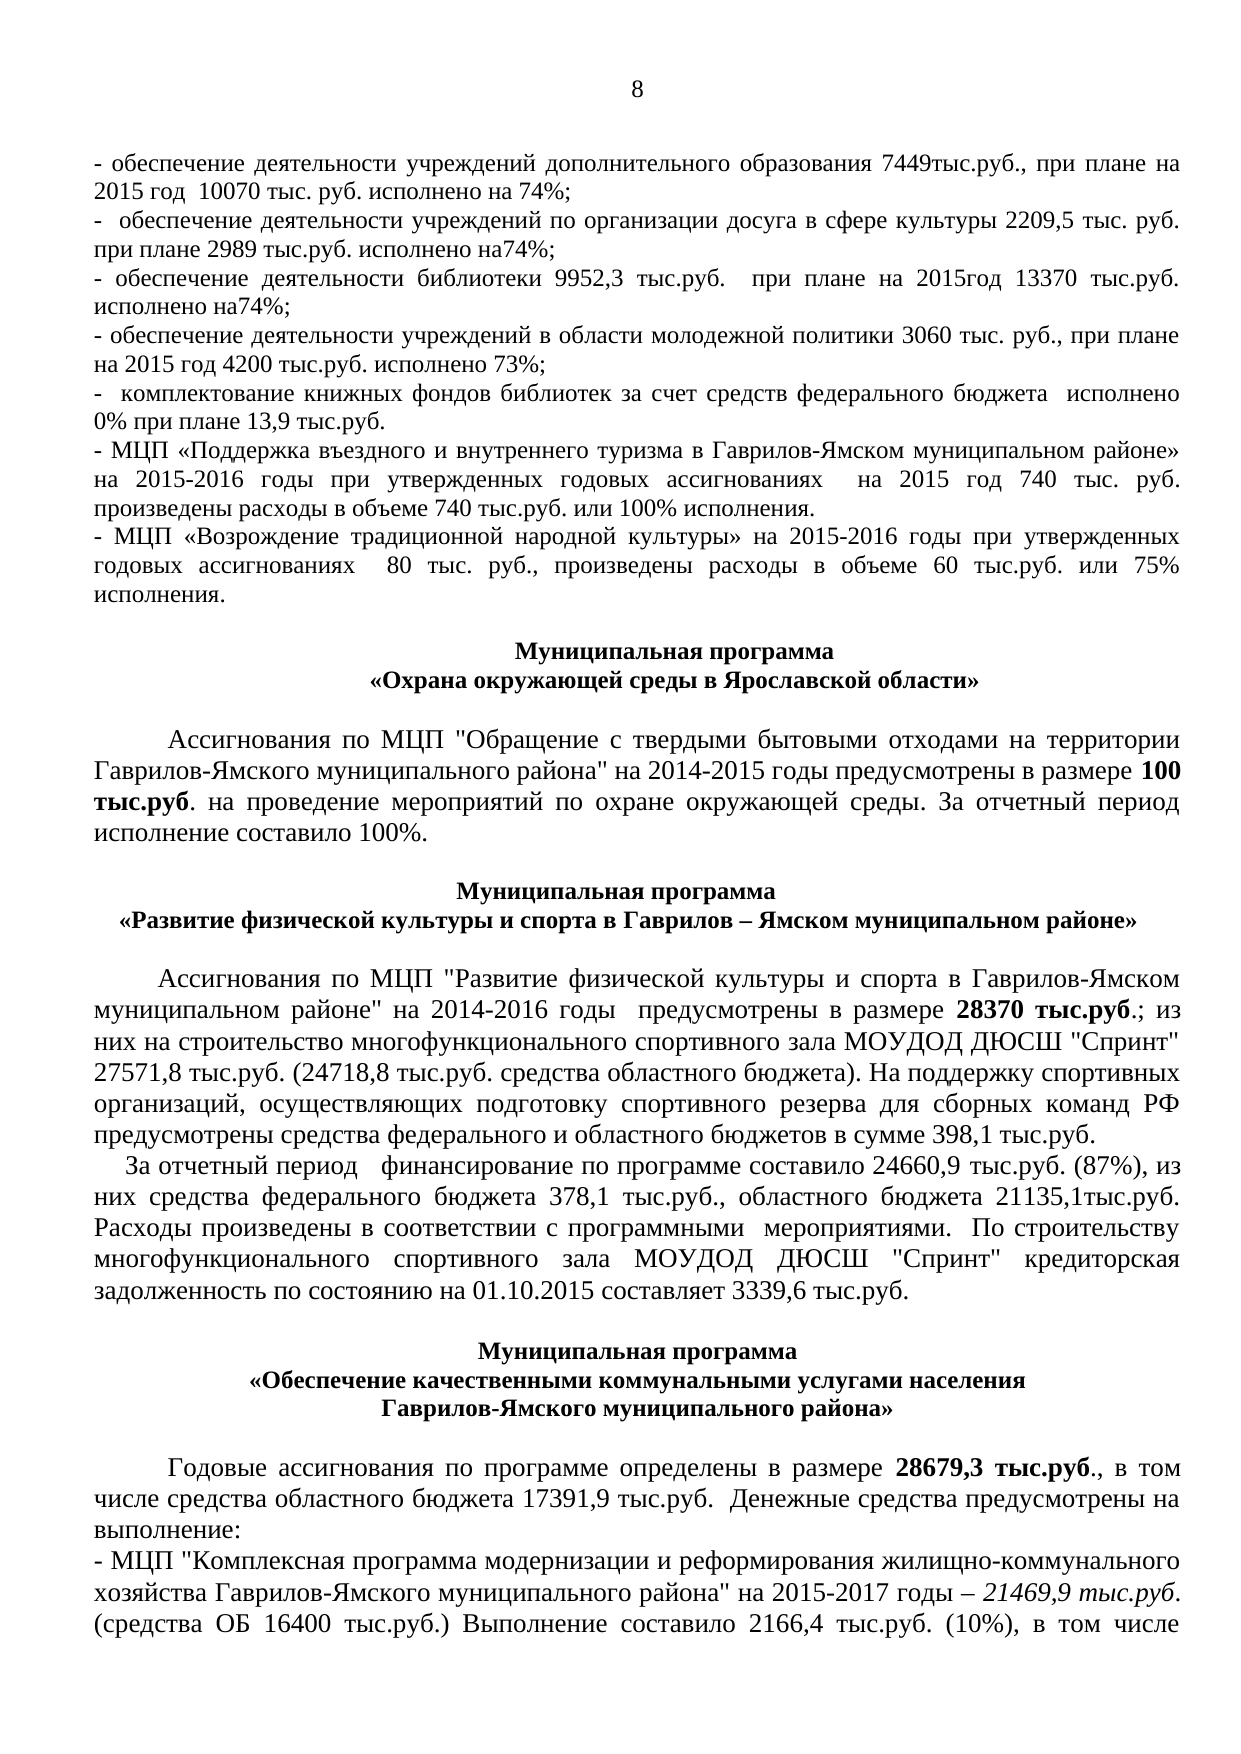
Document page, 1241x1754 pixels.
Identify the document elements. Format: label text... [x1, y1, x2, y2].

text «Обеспечение качественными коммунальными услугами населения [94, 1365, 1181, 1393]
text - комплектование книжных фондов библиотек за счет средств федерального бюджета исполнено 0% при плане 13,9 тыс.руб. [94, 378, 1181, 435]
text Ассигнования по МЦП "Развитие физической культуры и спорта в Гаврилов-Ямском муниципальном районе" на 2014-2016 годы предусмотрены в размере 28370 тыс.руб.; из них на строительство многофункционального спортивного зала МОУДОД ДЮСШ "Спринт" 27571,8 тыс.руб. (24718,8 тыс.руб. средства областного бюджета). На поддержку спортивных организаций, осуществляющих подготовку спортивного резерва для сборных команд РФ предусмотрены средства федерального и областного бюджетов в сумме 398,1 тыс.руб. [94, 962, 1181, 1149]
text Годовые ассигнования по программе определены в размере 28679,3 тыс.руб., в том числе средства областного бюджета 17391,9 тыс.руб. Денежные средства предусмотрены на выполнение: [94, 1451, 1181, 1544]
text За отчетный период финансирование по программе составило 24660,9 тыс.руб. (87%), из них средства федерального бюджета 378,1 тыс.руб., областного бюджета 21135,1тыс.руб. Расходы произведены в соответствии с программными мероприятиями. По строительству многофункционального спортивного зала МОУДОД ДЮСШ "Спринт" кредиторская задолженность по состоянию на 01.10.2015 составляет 3339,6 тыс.руб. [94, 1149, 1181, 1305]
text Муниципальная программа [94, 1336, 1181, 1365]
text Муниципальная программа [94, 876, 1181, 905]
text - обеспечение деятельности учреждений дополнительного образования 7449тыс.руб., при плане на 2015 год 10070 тыс. руб. исполнено на 74%; [94, 148, 1181, 205]
text Ассигнования по МЦП "Обращение с твердыми бытовыми отходами на территории Гаврилов-Ямского муниципального района" на 2014-2015 годы предусмотрены в размере 100 тыс.руб. на проведение мероприятий по охране окружающей среды. За отчетный период исполнение составило 100%. [94, 723, 1181, 847]
text «Развитие физической культуры и спорта в Гаврилов – Ямском муниципальном районе» [94, 905, 1181, 933]
text - обеспечение деятельности учреждений по организации досуга в сфере культуры 2209,5 тыс. руб. при плане 2989 тыс.руб. исполнено на74%; [94, 205, 1181, 263]
text «Охрана окружающей среды в Ярославской области» [94, 665, 1181, 694]
text - МЦП «Возрождение традиционной народной культуры» на 2015-2016 годы при утвержденных годовых ассигнованиях 80 тыс. руб., произведены расходы в объеме 60 тыс.руб. или 75% исполнения. [94, 521, 1181, 608]
text Гаврилов-Ямского муниципального района» [94, 1393, 1181, 1422]
text - обеспечение деятельности учреждений в области молодежной политики 3060 тыс. руб., при плане на 2015 год 4200 тыс.руб. исполнено 73%; [94, 320, 1181, 378]
text - обеспечение деятельности библиотеки 9952,3 тыс.руб. при плане на 2015год 13370 тыс.руб. исполнено на74%; [94, 263, 1181, 320]
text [94, 1544, 1181, 1638]
text Муниципальная программа [94, 636, 1181, 665]
text - МЦП «Поддержка въездного и внутреннего туризма в Гаврилов-Ямском муниципальном районе» на 2015-2016 годы при утвержденных годовых ассигнованиях на 2015 год 740 тыс. руб. произведены расходы в объеме 740 тыс.руб. или 100% исполнения. [94, 435, 1181, 521]
